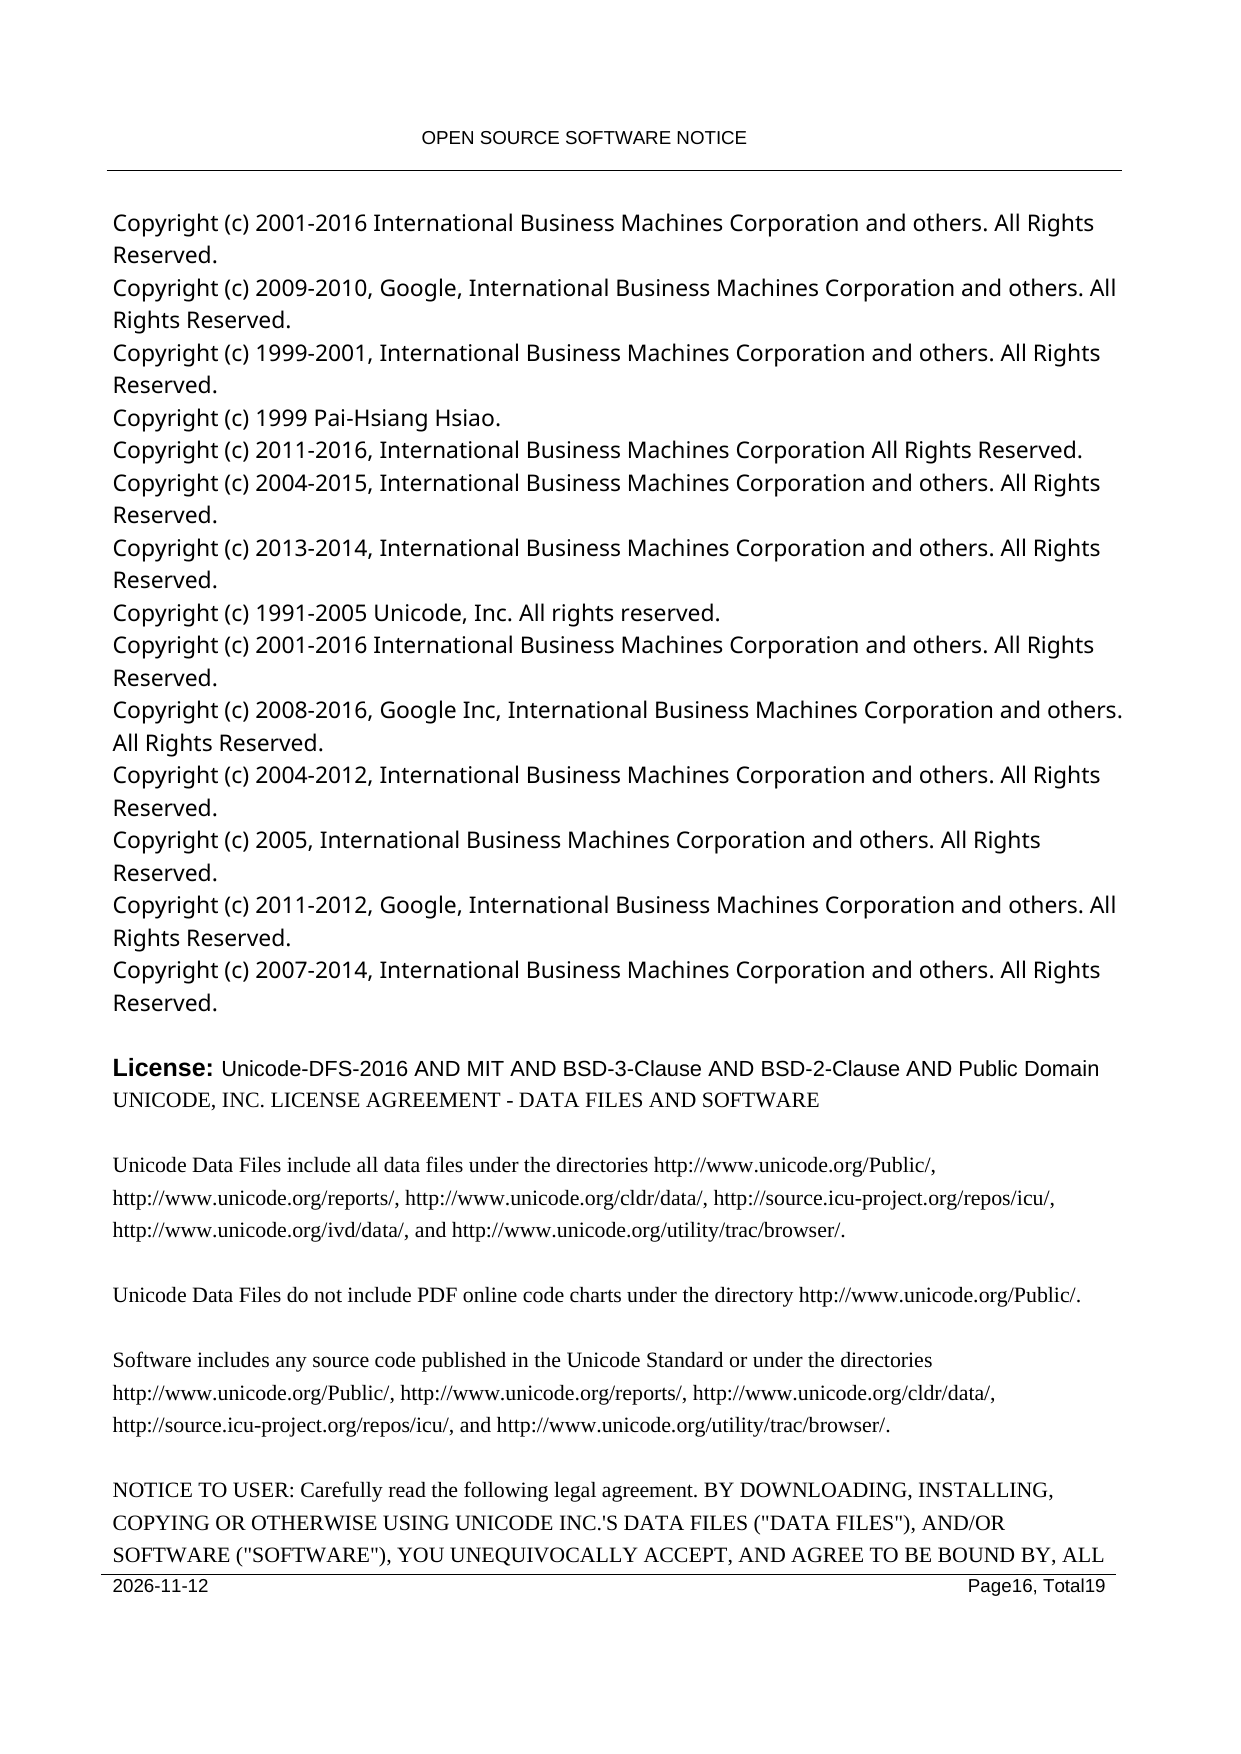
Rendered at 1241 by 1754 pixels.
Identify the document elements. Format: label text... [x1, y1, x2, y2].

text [112, 1084, 1128, 1571]
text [112, 206, 1128, 1051]
text License: Unicode-DFS-2016 AND MIT AND BSD-3-Clause AND BSD-2-Clause AND Public Domain [112, 1051, 1128, 1084]
